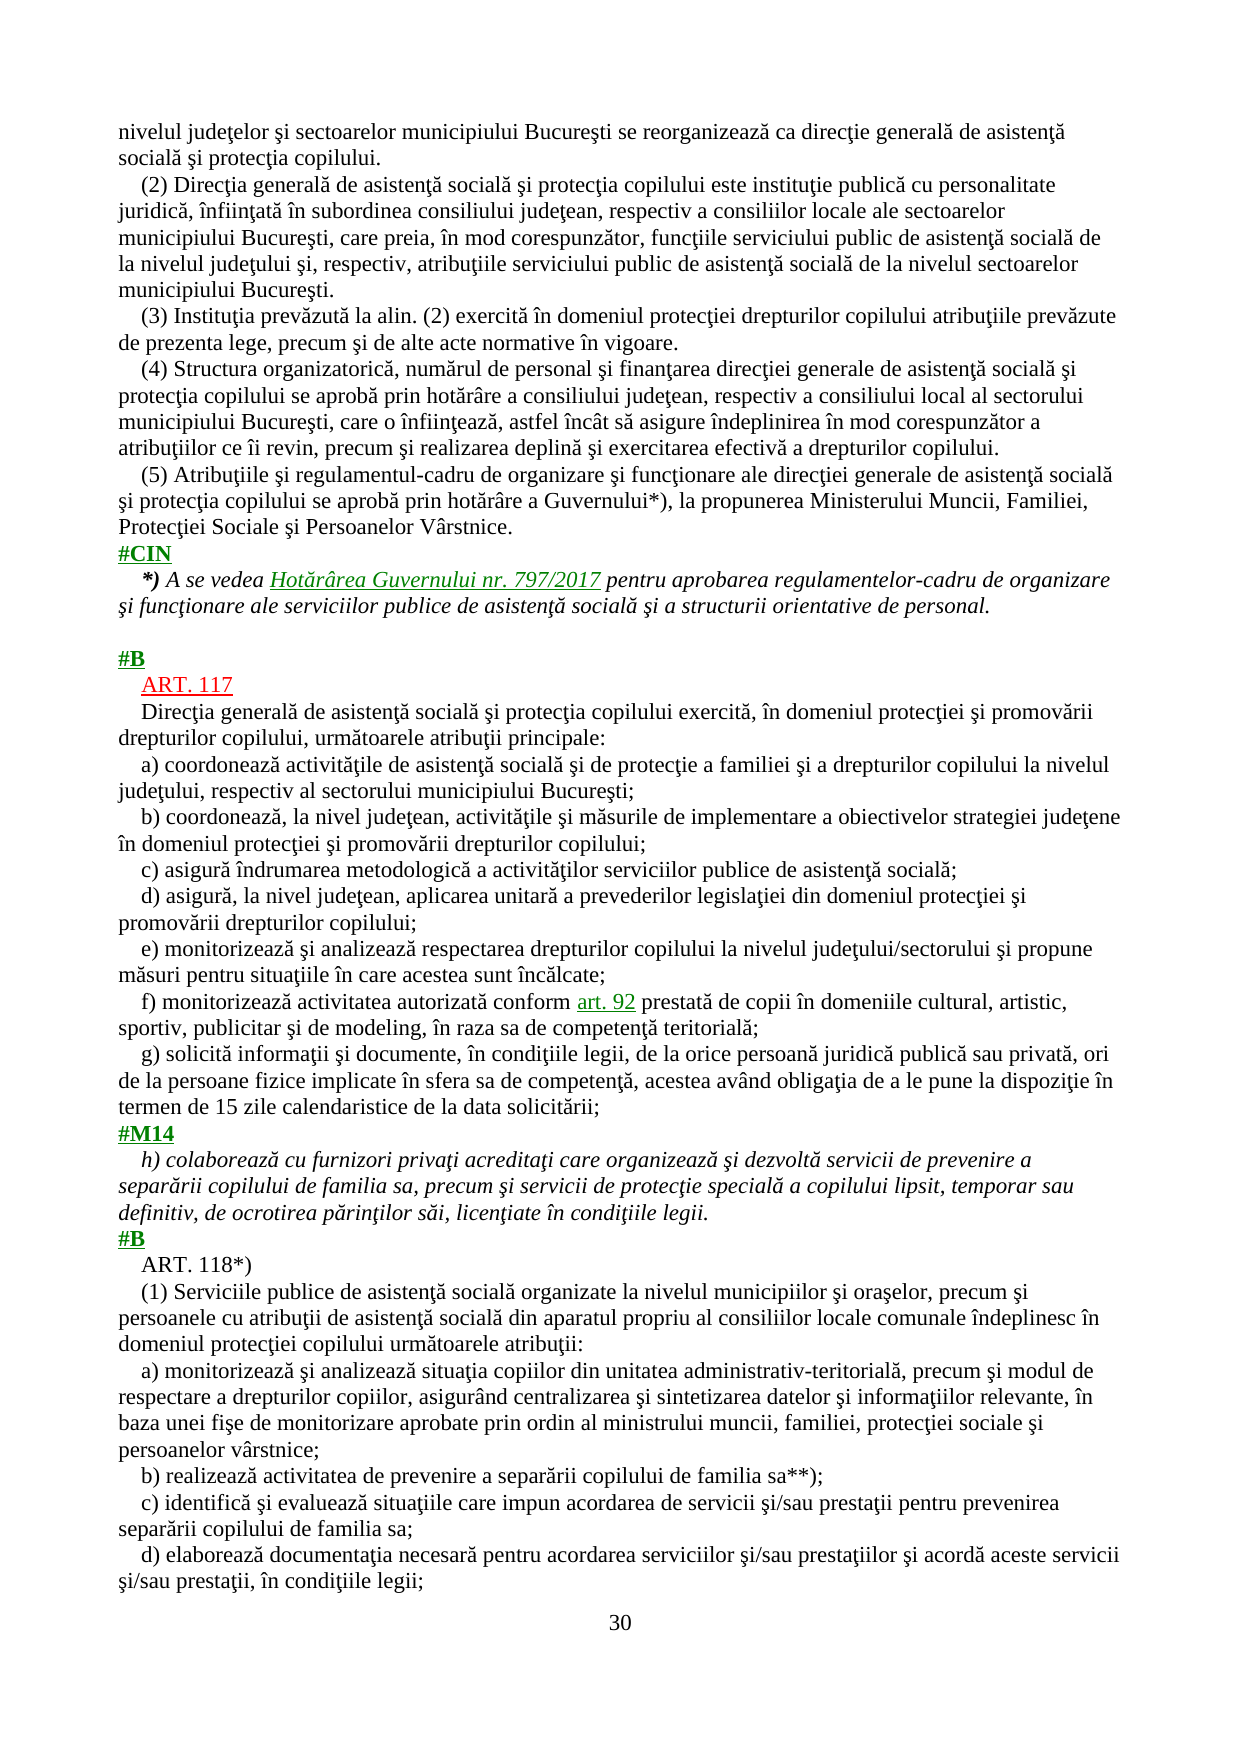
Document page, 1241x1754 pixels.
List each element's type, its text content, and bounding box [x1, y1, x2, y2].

text g) solicită informaţii şi documente, în condiţiile legii, de la orice persoană juridică publică sau privată, ori de la persoane fizice implicate în sfera sa de competenţă, acestea având obligaţia de a le pune la dispoziţie în termen de 15 zile calendaristice de la data solicitării; [118, 1041, 1122, 1119]
text e) monitorizează şi analizează respectarea drepturilor copilului la nivelul judeţului/sectorului şi propune măsuri pentru situaţiile în care acestea sunt încălcate; [118, 935, 1122, 988]
text (1) Serviciile publice de asistenţă socială organizate la nivelul municipiilor şi oraşelor, precum şi persoanele cu atribuţii de asistenţă socială din aparatul propriu al consiliilor locale comunale îndeplinesc în domeniul protecţiei copilului următoarele atribuţii: [118, 1278, 1122, 1357]
text Direcţia generală de asistenţă socială şi protecţia copilului exercită, în domeniul protecţiei şi promovării drepturilor copilului, următoarele atribuţii principale: [118, 698, 1122, 751]
text (3) Instituţia prevăzută la alin. (2) exercită în domeniul protecţiei drepturilor copilului atribuţiile prevăzute de prezenta lege, precum şi de alte acte normative în vigoare. [118, 303, 1122, 355]
text c) asigură îndrumarea metodologică a activităţilor serviciilor publice de asistenţă socială; [118, 856, 1122, 882]
text *) A se vedea Hotărârea Guvernului nr. 797/2017 pentru aprobarea regulamentelor-cadru de organizare şi funcţionare ale serviciilor publice de asistenţă socială şi a structurii orientative de personal. [118, 566, 1122, 619]
text #M14 [118, 1119, 1122, 1146]
text (2) Direcţia generală de asistenţă socială şi protecţia copilului este instituţie publică cu personalitate juridică, înfiinţată în subordinea consiliului judeţean, respectiv a consiliilor locale ale sectoarelor municipiului Bucureşti, care preia, în mod corespunzător, funcţiile serviciului public de asistenţă socială de la nivelul judeţului şi, respectiv, atribuţiile serviciului public de asistenţă socială de la nivelul sectoarelor municipiului Bucureşti. [118, 171, 1122, 303]
text (4) Structura organizatorică, numărul de personal şi finanţarea direcţiei generale de asistenţă socială şi protecţia copilului se aprobă prin hotărâre a consiliului judeţean, respectiv a consiliului local al sectorului municipiului Bucureşti, care o înfiinţează, astfel încât să asigure îndeplinirea în mod corespunzător a atribuţiilor ce îi revin, precum şi realizarea deplină şi exercitarea efectivă a drepturilor copilului. [118, 355, 1122, 461]
text #CIN [118, 540, 1122, 566]
text b) coordonează, la nivel judeţean, activităţile şi măsurile de implementare a obiectivelor strategiei judeţene în domeniul protecţiei şi promovării drepturilor copilului; [118, 803, 1122, 856]
text d) elaborează documentaţia necesară pentru acordarea serviciilor şi/sau prestaţiilor şi acordă aceste servicii şi/sau prestaţii, în condiţiile legii; [118, 1541, 1122, 1594]
text (5) Atribuţiile şi regulamentul-cadru de organizare şi funcţionare ale direcţiei generale de asistenţă socială şi protecţia copilului se aprobă prin hotărâre a Guvernului*), la propunerea Ministerului Muncii, Familiei, Protecţiei Sociale şi Persoanelor Vârstnice. [118, 461, 1122, 540]
text c) identifică şi evaluează situaţiile care impun acordarea de servicii şi/sau prestaţii pentru prevenirea separării copilului de familia sa; [118, 1488, 1122, 1541]
text ART. 118*) [118, 1251, 1122, 1278]
text d) asigură, la nivel judeţean, aplicarea unitară a prevederilor legislaţiei din domeniul protecţiei şi promovării drepturilor copilului; [118, 882, 1122, 935]
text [118, 118, 1122, 171]
text a) monitorizează şi analizează situaţia copiilor din unitatea administrativ-teritorială, precum şi modul de respectare a drepturilor copiilor, asigurând centralizarea şi sintetizarea datelor şi informaţiilor relevante, în baza unei fişe de monitorizare aprobate prin ordin al ministrului muncii, familiei, protecţiei sociale şi persoanelor vârstnice; [118, 1357, 1122, 1462]
text f) monitorizează activitatea autorizată conform art. 92 prestată de copii în domeniile cultural, artistic, sportiv, publicitar şi de modeling, în raza sa de competenţă teritorială; [118, 988, 1122, 1041]
text #B [118, 1225, 1122, 1251]
text #B [118, 645, 1122, 672]
text h) colaborează cu furnizori privaţi acreditaţi care organizează şi dezvoltă servicii de prevenire a separării copilului de familia sa, precum şi servicii de protecţie specială a copilului lipsit, temporar sau definitiv, de ocrotirea părinţilor săi, licenţiate în condiţiile legii. [118, 1146, 1122, 1225]
text a) coordonează activităţile de asistenţă socială şi de protecţie a familiei şi a drepturilor copilului la nivelul judeţului, respectiv al sectorului municipiului Bucureşti; [118, 751, 1122, 803]
text ART. 117 [118, 672, 1122, 698]
text b) realizează activitatea de prevenire a separării copilului de familia sa**); [118, 1462, 1122, 1488]
